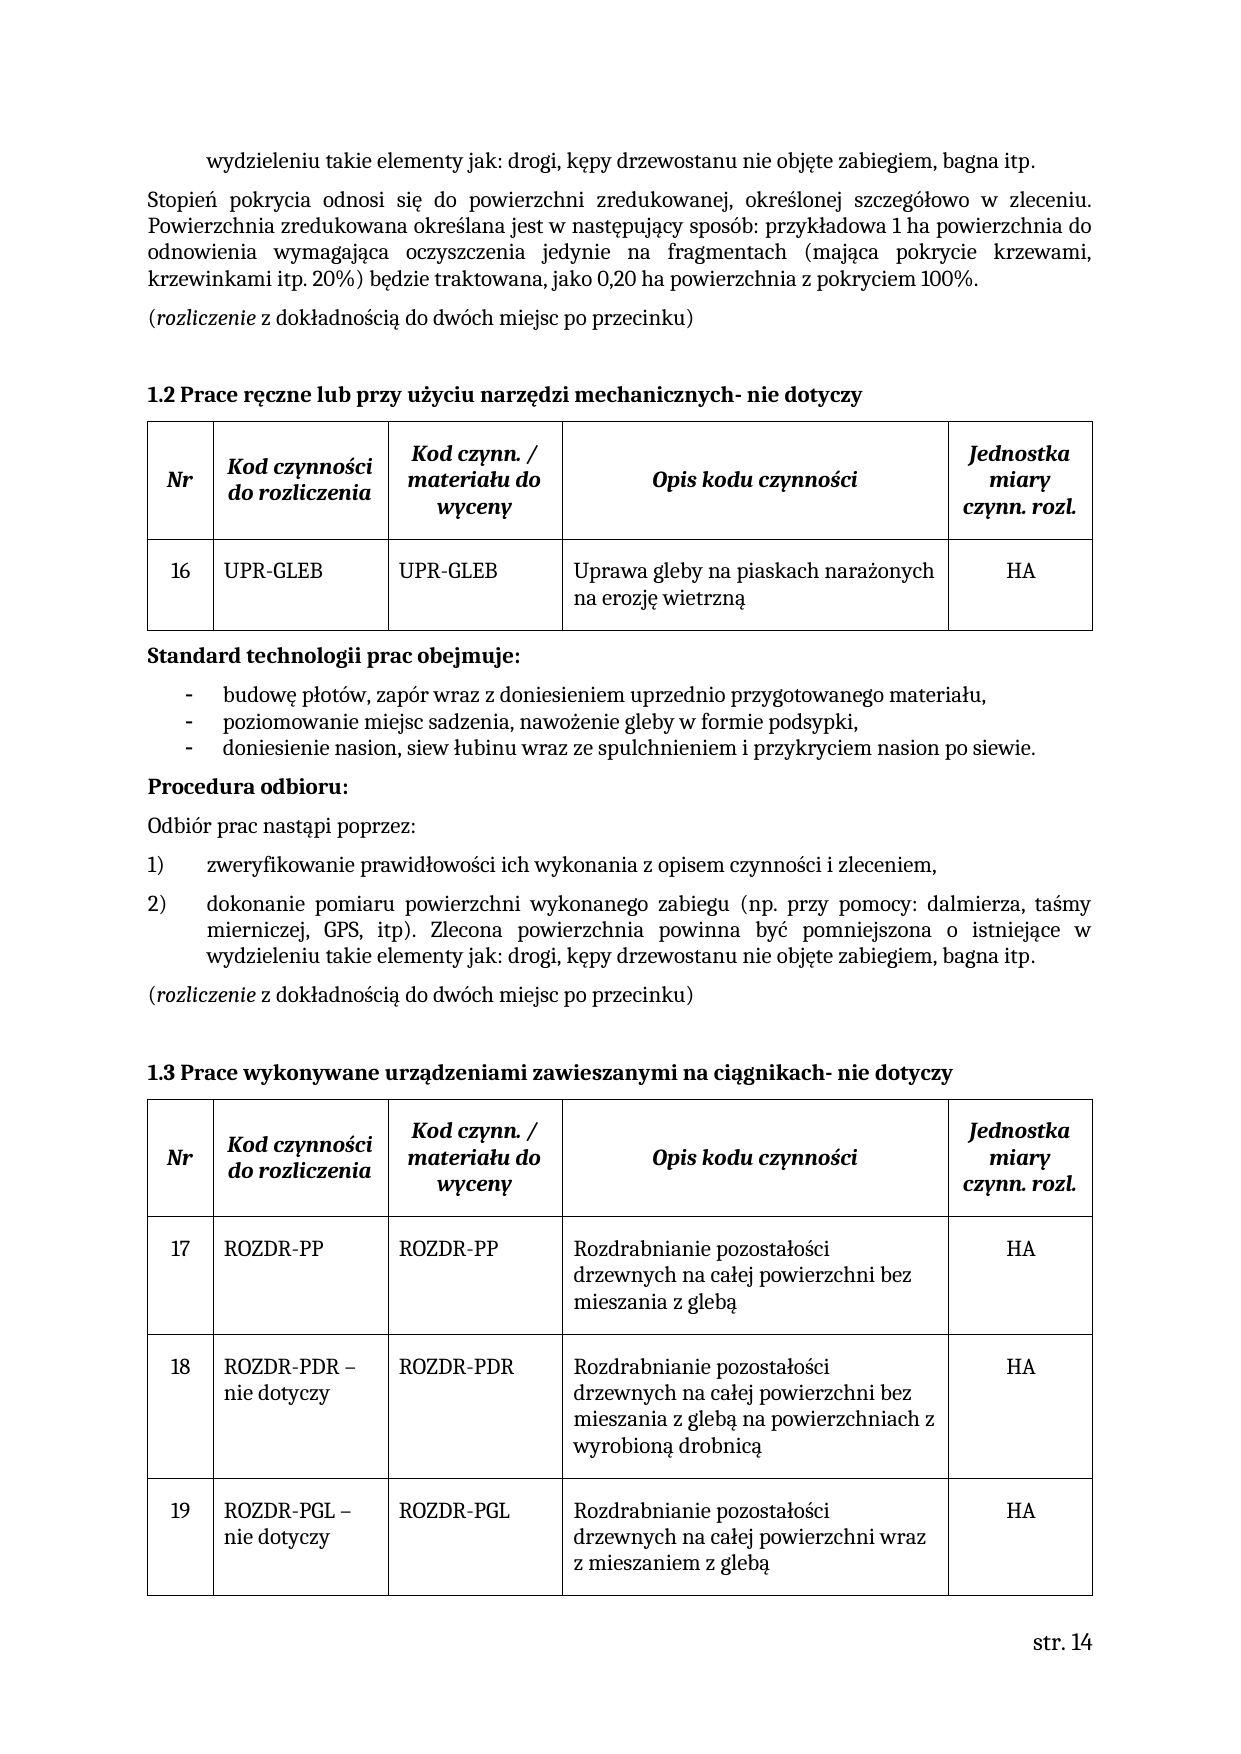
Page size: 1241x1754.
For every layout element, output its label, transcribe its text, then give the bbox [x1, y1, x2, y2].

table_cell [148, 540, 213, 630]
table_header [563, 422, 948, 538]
text Stopień pokrycia odnosi się do powierzchni zredukowanej, określonej szczegółowo w zleceniu. Powierzchnia zredukowana określana jest w następujący sposób: przykładowa 1 ha powierzchnia do odnowienia wymagająca oczyszczenia jedynie na fragmentach (mająca pokrycie krzewami, krzewinkami itp. 20%) będzie traktowana, jako 0,20 ha powierzchnia z pokryciem 100%. [148, 186, 1093, 292]
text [148, 148, 1093, 174]
list poziomowanie miejsc sadzenia, nawożenie gleby w formie podsypki, [185, 708, 1093, 735]
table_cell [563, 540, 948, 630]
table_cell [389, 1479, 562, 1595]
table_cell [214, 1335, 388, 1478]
text Odbiór prac nastąpi poprzez: [148, 813, 1093, 839]
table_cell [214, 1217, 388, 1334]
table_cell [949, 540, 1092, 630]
text 1) zweryfikowanie prawidłowości ich wykonania z opisem czynności i zleceniem, [148, 851, 1093, 878]
text (rozliczenie z dokładnością do dwóch miejsc po przecinku) [148, 304, 1093, 331]
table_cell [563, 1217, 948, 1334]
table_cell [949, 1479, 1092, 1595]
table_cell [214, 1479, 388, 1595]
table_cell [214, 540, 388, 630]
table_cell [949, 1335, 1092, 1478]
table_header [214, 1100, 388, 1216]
list doniesienie nasion, siew łubinu wraz ze spulchnieniem i przykryciem nasion po siewie. [185, 735, 1093, 761]
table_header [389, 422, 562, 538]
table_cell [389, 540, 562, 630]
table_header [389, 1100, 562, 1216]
text 1.2 Prace ręczne lub przy użyciu narzędzi mechanicznych- nie dotyczy [148, 382, 1093, 408]
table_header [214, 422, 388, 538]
text 1.3 Prace wykonywane urządzeniami zawieszanymi na ciągnikach- nie dotyczy [148, 1059, 1093, 1086]
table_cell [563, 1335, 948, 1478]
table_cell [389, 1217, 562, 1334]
text (rozliczenie z dokładnością do dwóch miejsc po przecinku) [148, 982, 1093, 1008]
text Procedura odbioru: [148, 774, 1093, 800]
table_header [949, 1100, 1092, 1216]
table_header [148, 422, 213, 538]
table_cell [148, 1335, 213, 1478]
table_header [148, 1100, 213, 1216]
text Standard technologii prac obejmuje: [148, 643, 1093, 670]
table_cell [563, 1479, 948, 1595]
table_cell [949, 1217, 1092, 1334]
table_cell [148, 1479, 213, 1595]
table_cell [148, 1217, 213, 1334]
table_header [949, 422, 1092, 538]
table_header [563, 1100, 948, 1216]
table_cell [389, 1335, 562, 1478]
list budowę płotów, zapór wraz z doniesieniem uprzednio przygotowanego materiału, [185, 682, 1093, 708]
